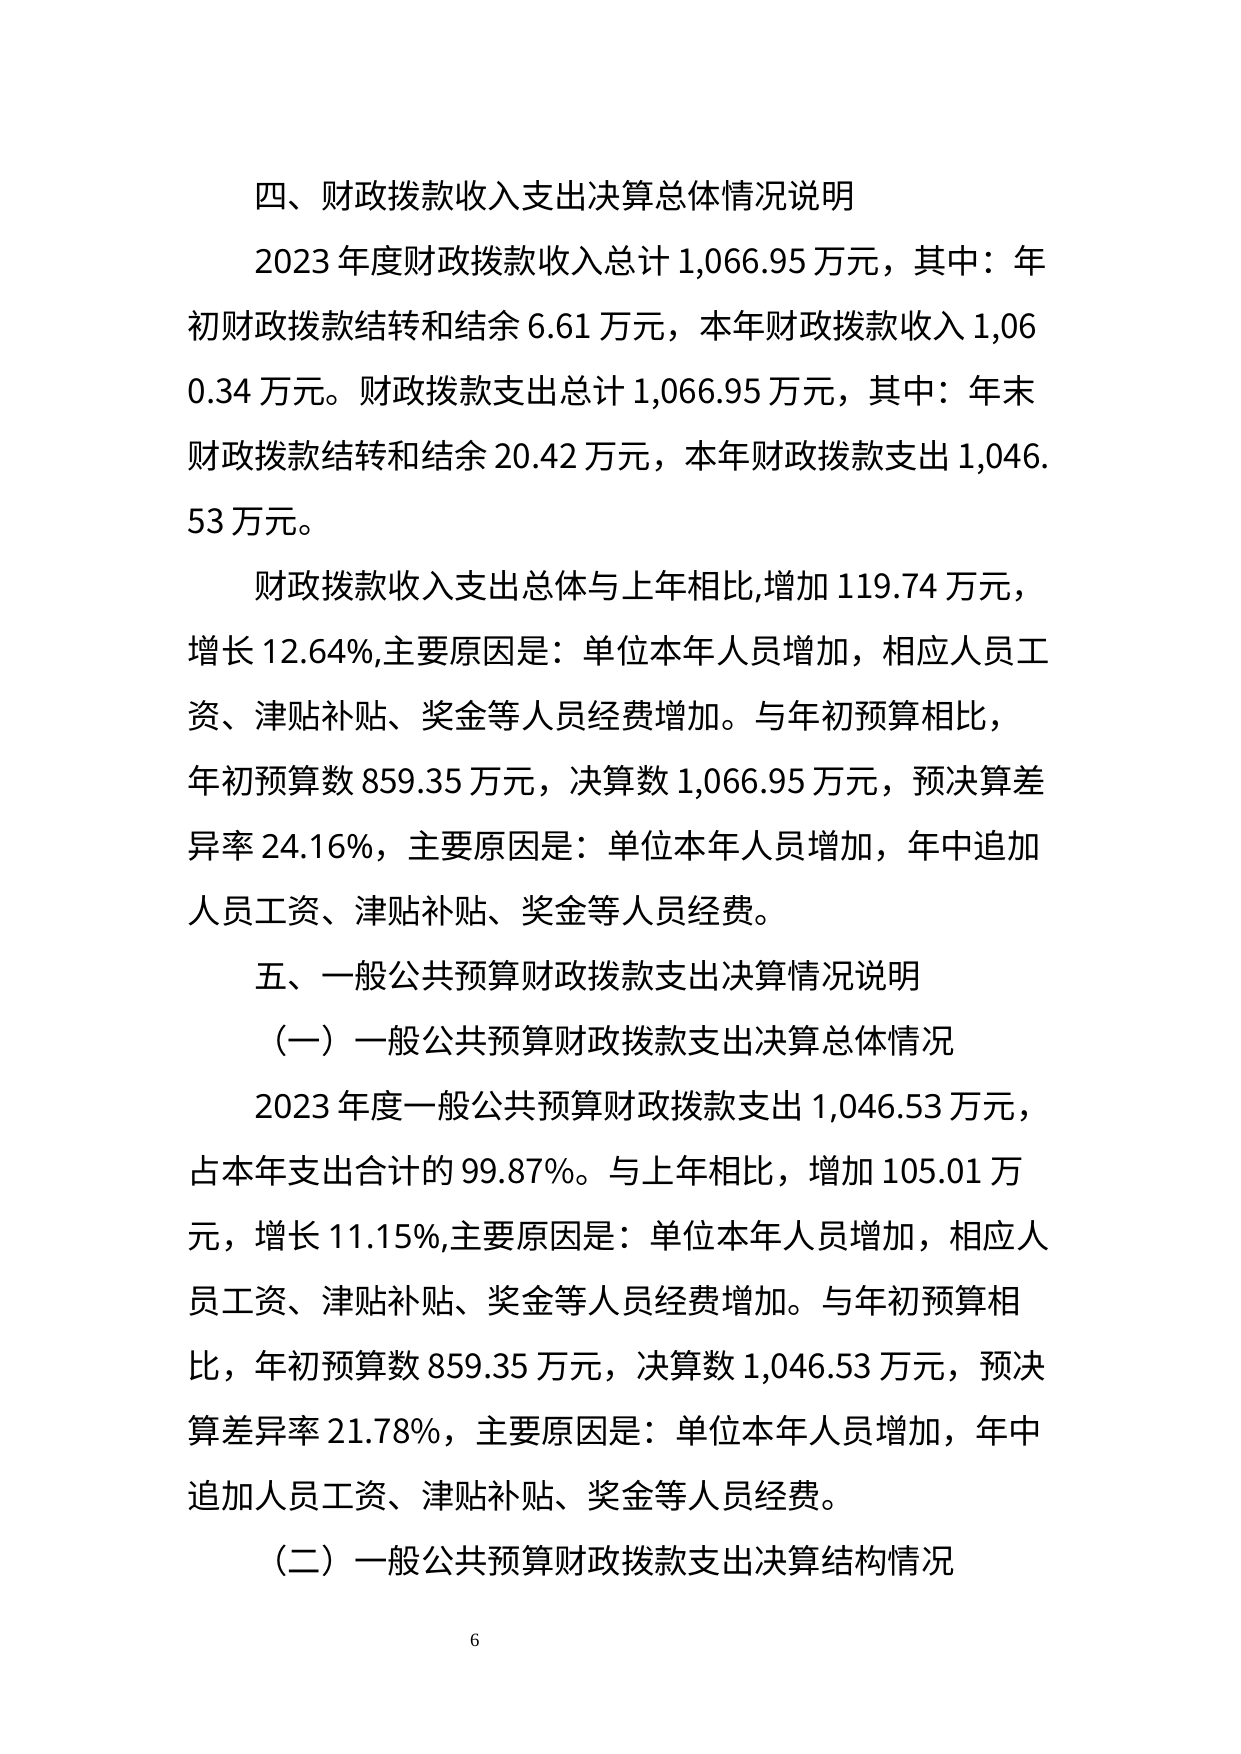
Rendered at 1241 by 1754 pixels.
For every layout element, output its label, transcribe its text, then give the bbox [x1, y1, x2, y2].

text 四、财政拨款收入支出决算总体情况说明 [187, 162, 1053, 227]
text （一）一般公共预算财政拨款支出决算总体情况 [187, 1007, 1053, 1072]
text 2023年度财政拨款收入总计1,066.95万元，其中：年初财政拨款结转和结余6.61万元，本年财政拨款收入1,060.34万元。财政拨款支出总计1,066.95万元，其中：年末财政拨款结转和结余20.42万元，本年财政拨款支出1,046.53万元。 [187, 227, 1053, 552]
text 五、一般公共预算财政拨款支出决算情况说明 [187, 942, 1053, 1007]
text 财政拨款收入支出总体与上年相比,增加119.74万元，增长12.64%,主要原因是：单位本年人员增加，相应人员工资、津贴补贴、奖金等人员经费增加。与年初预算相比，年初预算数859.35万元，决算数1,066.95万元，预决算差异率24.16%，主要原因是：单位本年人员增加，年中追加人员工资、津贴补贴、奖金等人员经费。 [187, 552, 1053, 942]
text 2023年度一般公共预算财政拨款支出1,046.53万元，占本年支出合计的99.87%。与上年相比，增加105.01万元，增长11.15%,主要原因是：单位本年人员增加，相应人员工资、津贴补贴、奖金等人员经费增加。与年初预算相比，年初预算数859.35万元，决算数1,046.53万元，预决算差异率21.78%，主要原因是：单位本年人员增加，年中追加人员工资、津贴补贴、奖金等人员经费。 [187, 1072, 1053, 1527]
list 一般公共预算财政拨款支出决算结构情况 [187, 1527, 1053, 1592]
